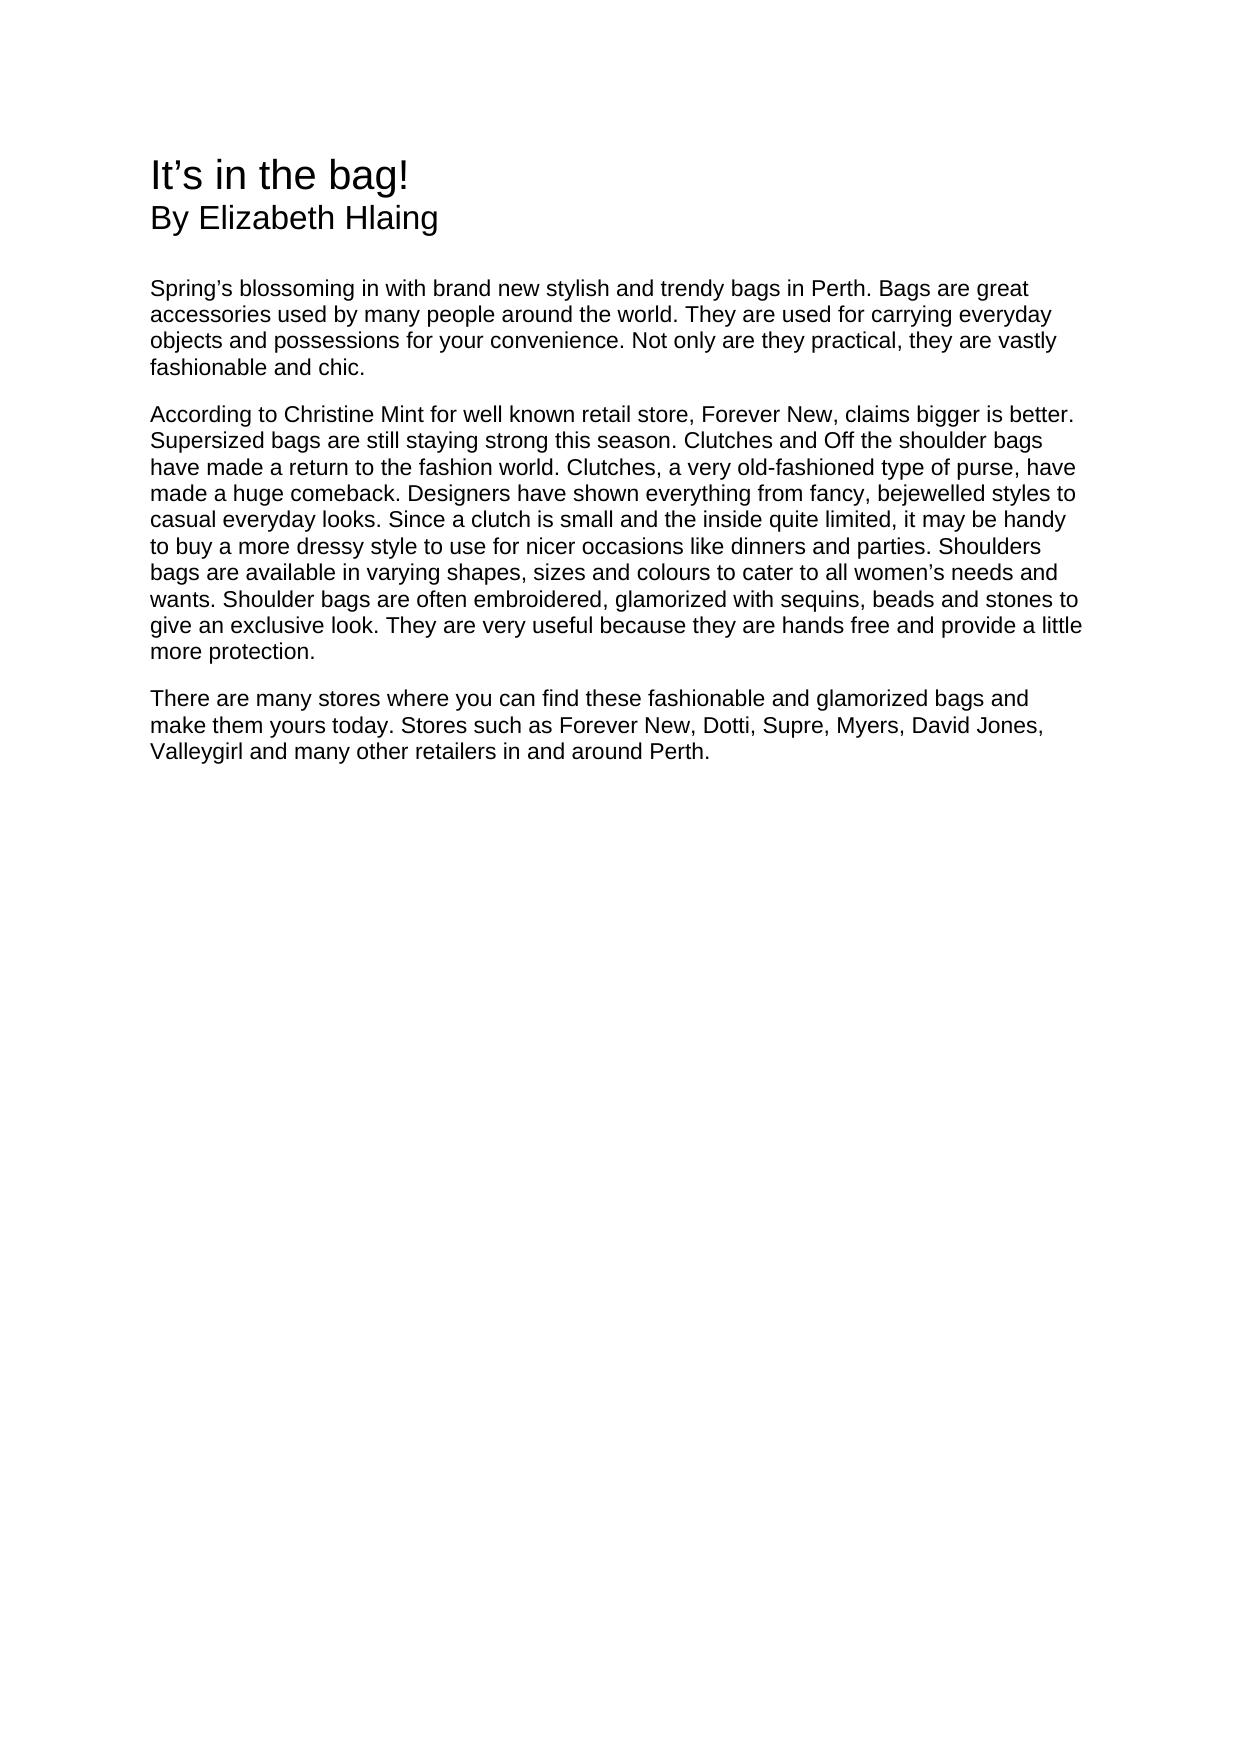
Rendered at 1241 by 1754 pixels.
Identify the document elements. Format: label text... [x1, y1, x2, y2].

text It’s in the bag! [150, 150, 1090, 198]
text By Elizabeth Hlaing [150, 198, 1090, 236]
text There are many stores where you can find these fashionable and glamorized bags and make them yours today. Stores such as Forever New, Dotti, Supre, Myers, David Jones, Valleygirl and many other retailers in and around Perth. [150, 685, 1090, 764]
text Spring’s blossoming in with brand new stylish and trendy bags in Perth. Bags are great accessories used by many people around the world. They are used for carrying everyday objects and possessions for your convenience. Not only are they practical, they are vastly fashionable and chic. [150, 275, 1090, 380]
text According to Christine Mint for well known retail store, Forever New, claims bigger is better. Supersized bags are still staying strong this season. Clutches and Off the shoulder bags have made a return to the fashion world. Clutches, a very old-fashioned type of purse, have made a huge comeback. Designers have shown everything from fancy, bejewelled styles to casual everyday looks. Since a clutch is small and the inside quite limited, it may be handy to buy a more dressy style to use for nicer occasions like dinners and parties. Shoulders bags are available in varying shapes, sizes and colours to cater to all women’s needs and wants. Shoulder bags are often embroidered, glamorized with sequins, beads and stones to give an exclusive look. They are very useful because they are hands free and provide a little more protection. [150, 401, 1090, 664]
